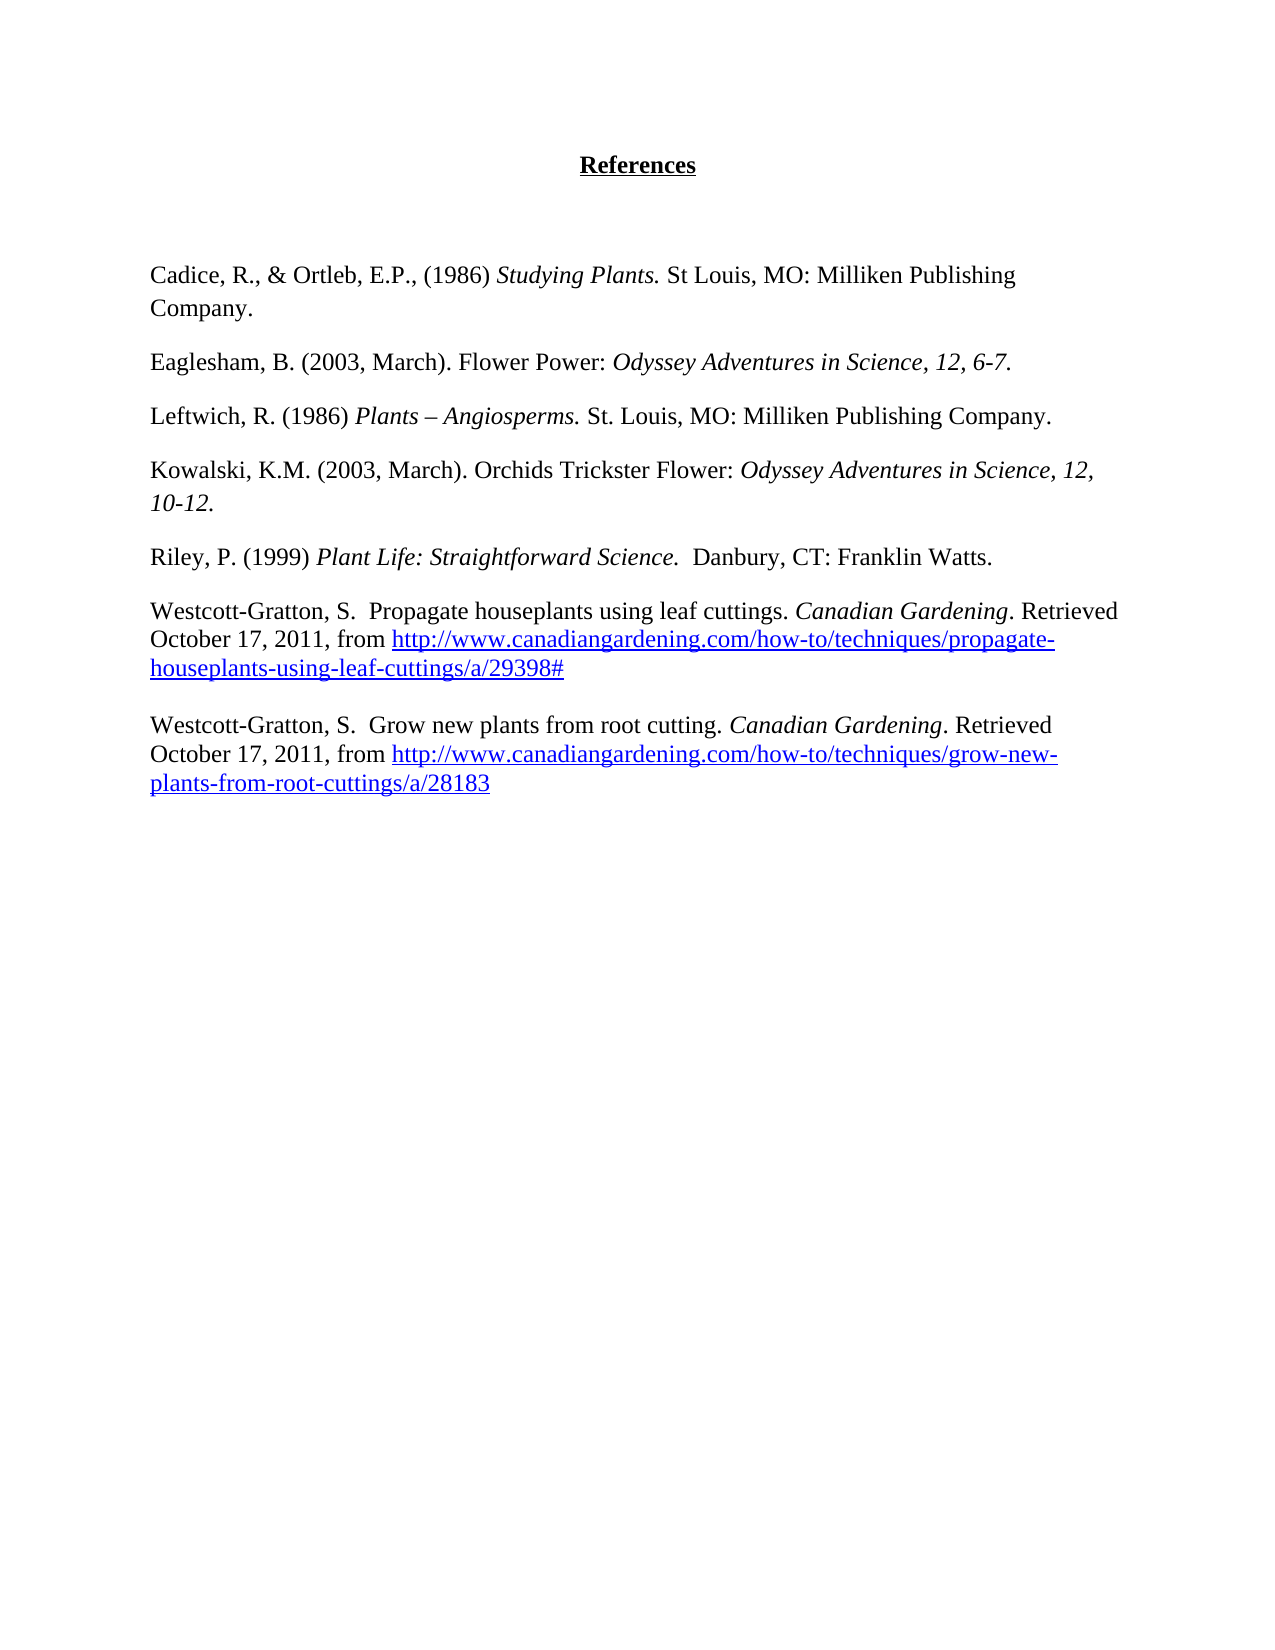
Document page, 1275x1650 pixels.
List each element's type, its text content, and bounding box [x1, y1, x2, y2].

text References [150, 150, 1125, 179]
text Riley, P. (1999) Plant Life: Straightforward Science. Danbury, CT: Franklin Watts. [150, 542, 1125, 571]
text Cadice, R., & Ortleb, E.P., (1986) Studying Plants. St Louis, MO: Milliken Publishing Company. [150, 261, 1125, 322]
text Westcott-Gratton, S. Grow new plants from root cutting. Canadian Gardening. Retrieved October 17, 2011, from http://www.canadiangardening.com/how-to/techniques/grow-new-plants-from-root-cuttings/a/28183 [150, 710, 1125, 796]
text Leftwich, R. (1986) Plants – Angiosperms. St. Louis, MO: Milliken Publishing Company. [150, 401, 1125, 430]
text Kowalski, K.M. (2003, March). Orchids Trickster Flower: Odyssey Adventures in Science, 12, 10-12. [150, 455, 1125, 517]
text Westcott-Gratton, S. Propagate houseplants using leaf cuttings. Canadian Gardening. Retrieved October 17, 2011, from http://www.canadiangardening.com/how-to/techniques/propagate-houseplants-using-leaf-cuttings/a/29398# [150, 596, 1125, 682]
text Eaglesham, B. (2003, March). Flower Power: Odyssey Adventures in Science, 12, 6-7. [150, 347, 1125, 376]
